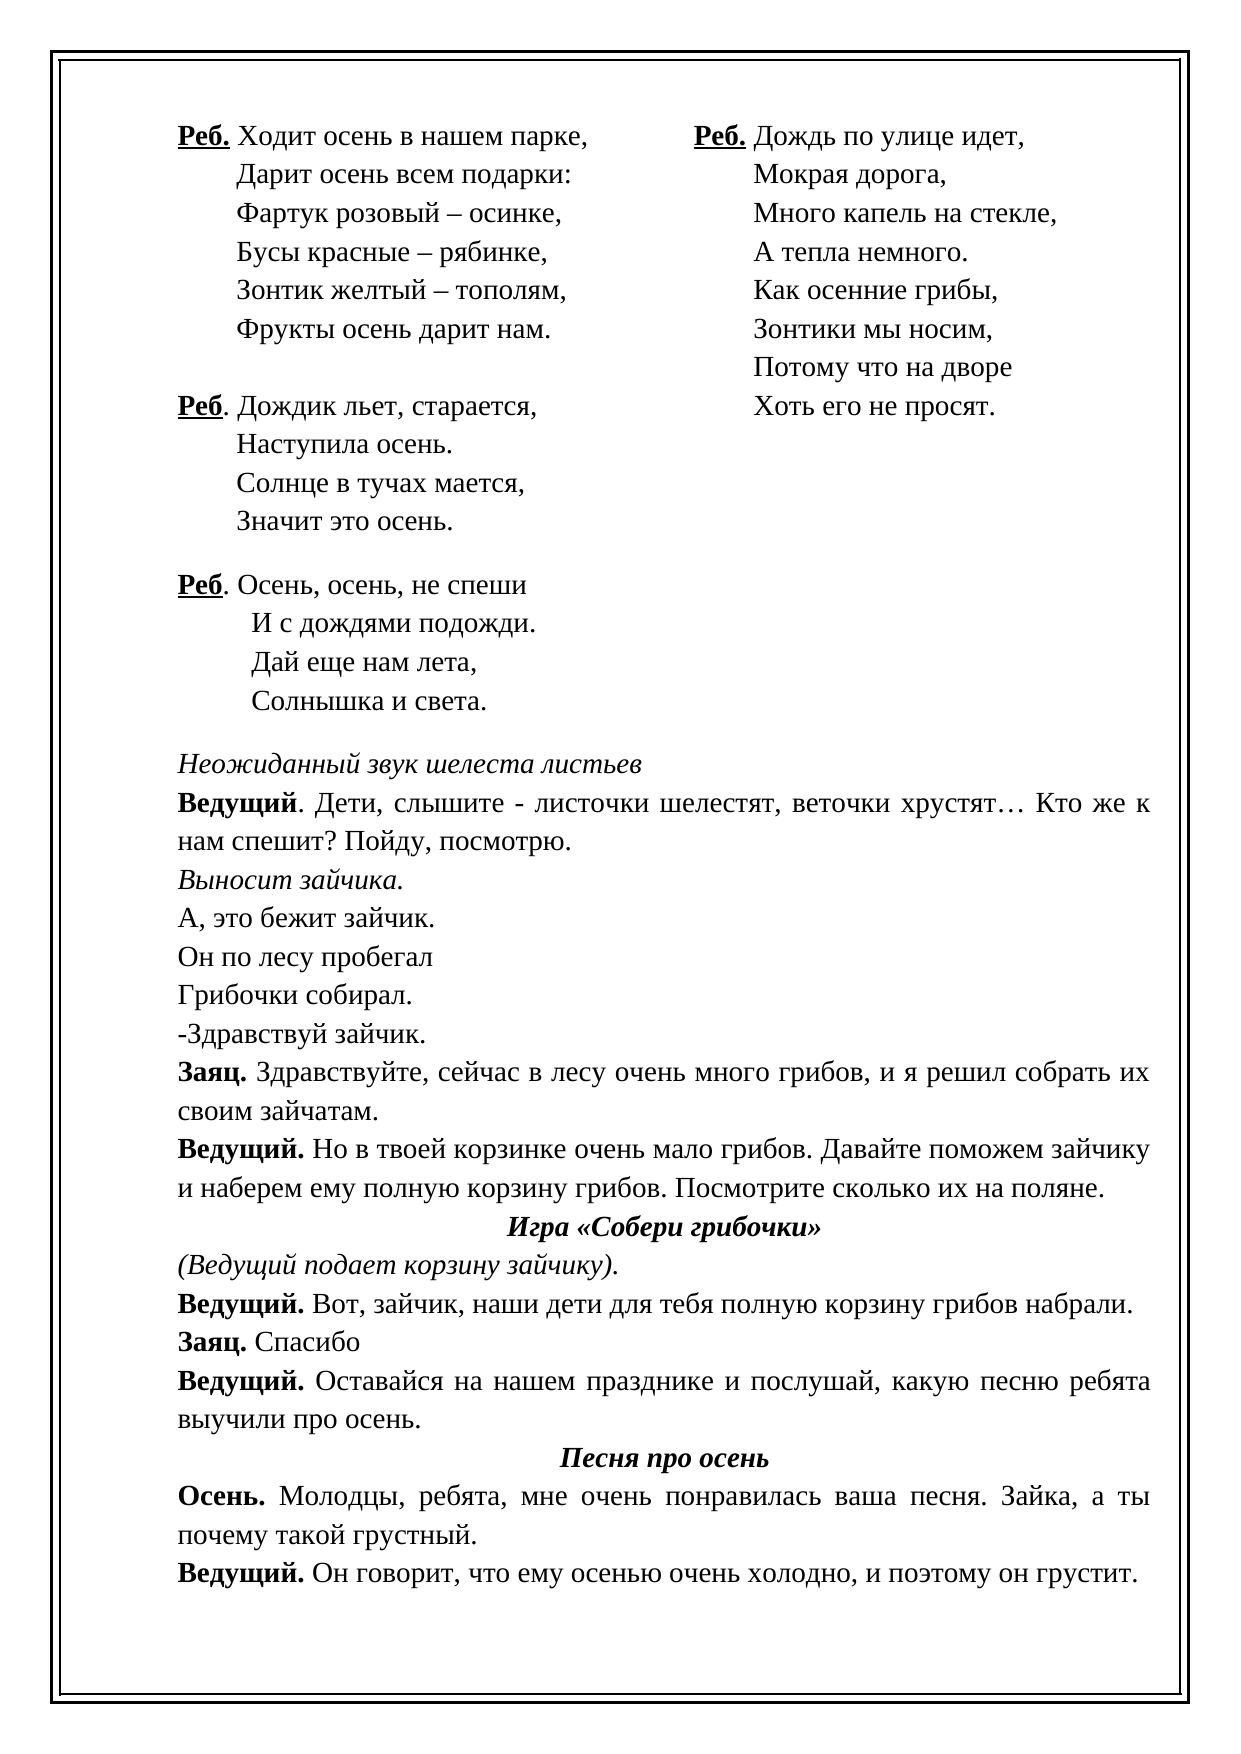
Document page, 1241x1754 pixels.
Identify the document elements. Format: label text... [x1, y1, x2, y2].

text Заяц. Спасибо [177, 1324, 1152, 1358]
text Ведущий. Но в твоей корзинке очень мало грибов. Давайте поможем зайчику и наберем ему полную корзину грибов. Посмотрите сколько их на поляне. [177, 1132, 1152, 1204]
text Игра «Собери грибочки» [177, 1209, 1152, 1242]
text Зонтик желтый – тополям, Как осенние грибы, [177, 272, 1152, 306]
text Осень. Молодцы, ребята, мне очень понравилась ваша песня. Зайка, а ты почему такой грустный. [177, 1478, 1152, 1551]
text Фартук розовый – осинке, Много капель на стекле, [177, 195, 1152, 229]
text Дарит осень всем подарки: Мокрая дорога, [177, 157, 1152, 190]
text Грибочки собирал. [177, 977, 1152, 1011]
text Дай еще нам лета, [177, 644, 1152, 678]
text Ведущий. Дети, слышите - листочки шелестят, веточки хрустят… Кто же к нам спешит? Пойду, посмотрю. [177, 785, 1152, 857]
text Он по лесу пробегал [177, 939, 1152, 972]
text Реб. Осень, осень, не спеши [177, 567, 1152, 601]
text Фрукты осень дарит нам. Зонтики мы носим, [177, 311, 1152, 344]
text И с дождями подожди. [177, 606, 1152, 639]
text Реб. Дождик льет, старается, Хоть его не просят. Наступила осень. [177, 388, 1152, 460]
text Ведущий. Оставайся на нашем празднике и послушай, какую песню ребята выучили про осень. [177, 1363, 1152, 1435]
text Реб. Ходит осень в нашем парке, Реб. Дождь по улице идет, [177, 118, 1152, 152]
text Заяц. Здравствуйте, сейчас в лесу очень много грибов, и я решил собрать их своим зайчатам. [177, 1054, 1152, 1127]
text Солнце в тучах мается, [177, 465, 1152, 498]
text Выносит зайчика. [177, 862, 1152, 895]
text Значит это осень. [177, 503, 1152, 537]
text (Ведущий подает корзину зайчику). Ведущий. Вот, зайчик, наши дети для тебя полную корзину грибов набрали. [177, 1247, 1152, 1319]
text Солнышка и света. [177, 683, 1152, 716]
text Ведущий. Он говорит, что ему осенью очень холодно, и поэтому он грустит. [177, 1556, 1152, 1589]
text -Здравствуй зайчик. [177, 1016, 1152, 1049]
text Неожиданный звук шелеста листьев [177, 746, 1152, 780]
text Потому что на дворе [177, 349, 1152, 383]
text А, это бежит зайчик. [177, 900, 1152, 934]
text Песня про осень [177, 1440, 1152, 1473]
text Бусы красные – рябинке, А тепла немного. [177, 234, 1152, 267]
